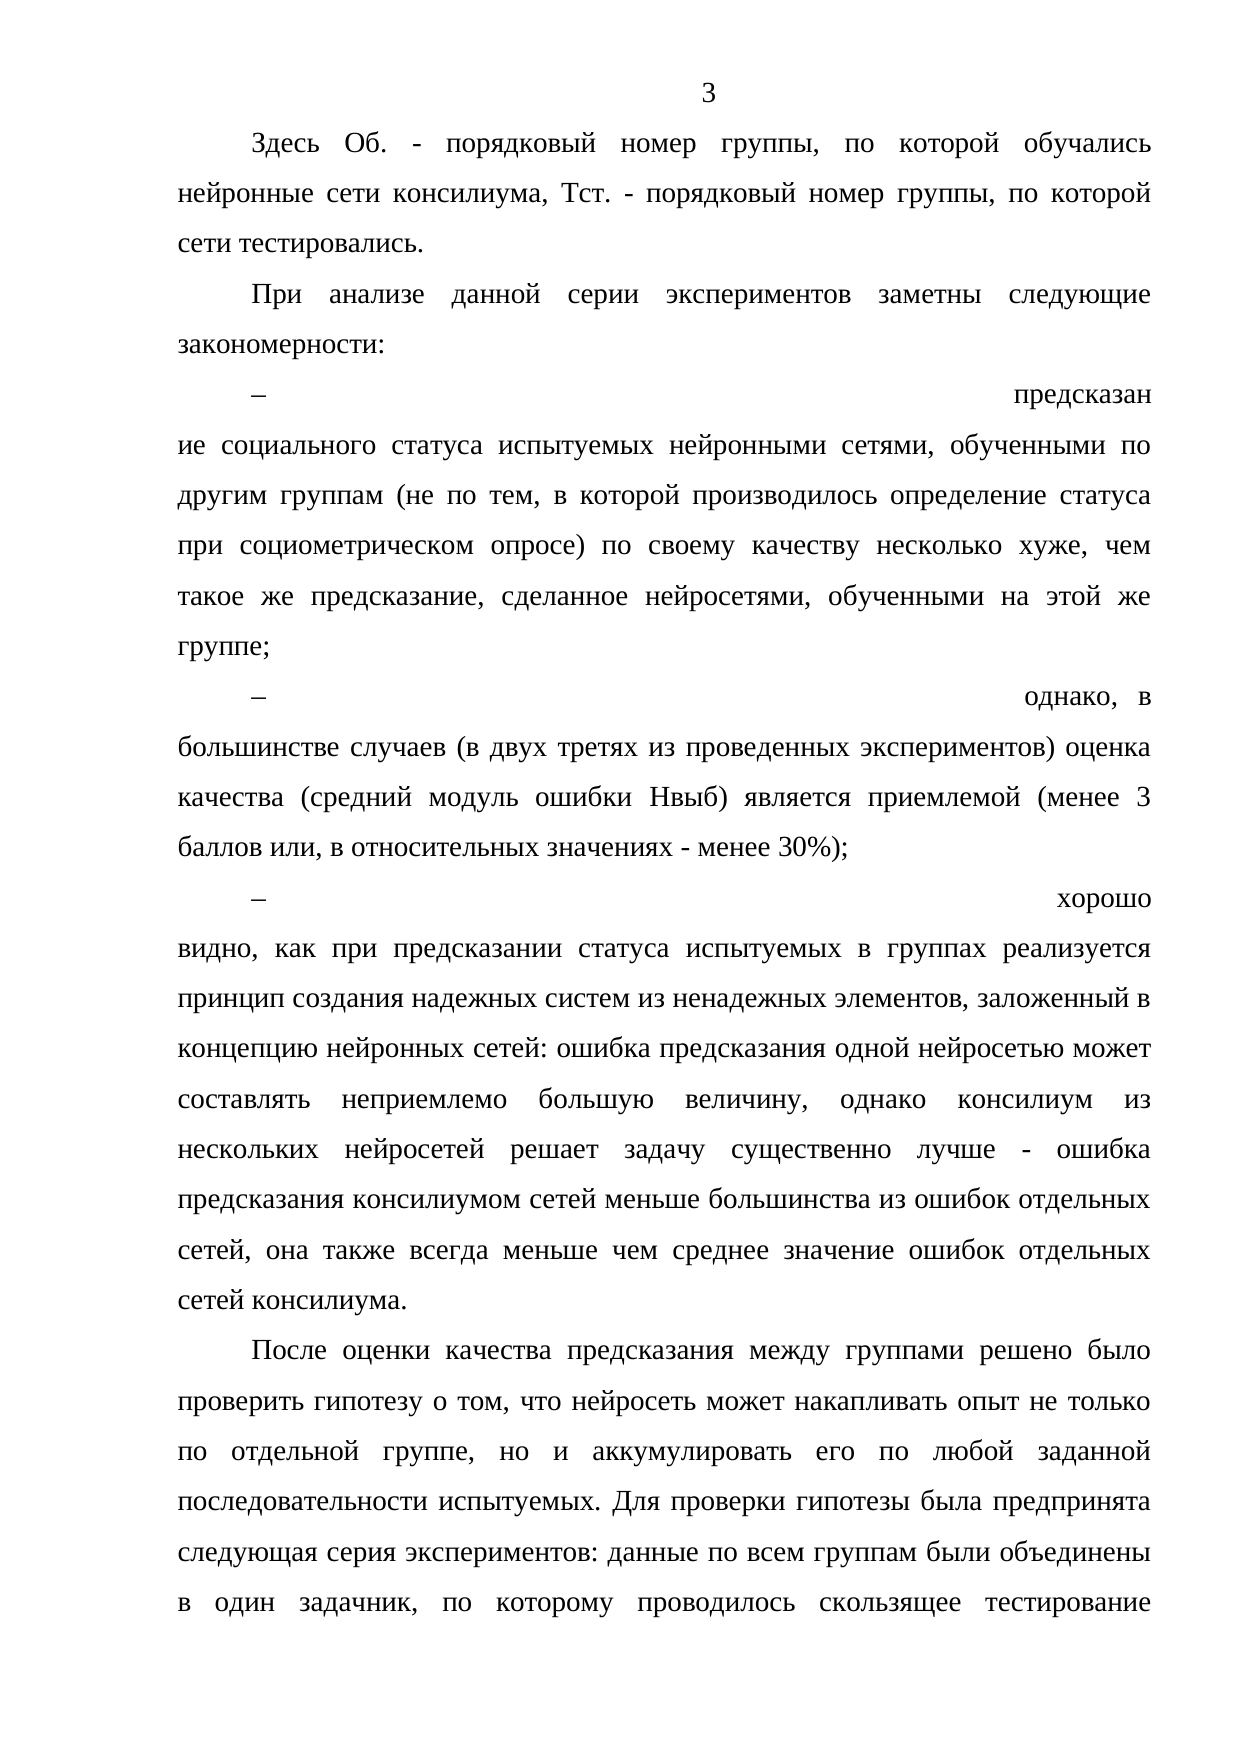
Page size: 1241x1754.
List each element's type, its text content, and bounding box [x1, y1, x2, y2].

text Здесь Об. - порядковый номер группы, по которой обучались нейронные сети консилиума, Тст. - порядковый номер группы, по которой сети тестировались. [177, 125, 1152, 259]
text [177, 1333, 1152, 1618]
list хорошо видно, как при предсказании статуса испытуемых в группах реализуется принцип создания надежных систем из ненадежных элементов, заложенный в концепцию нейронных сетей: ошибка предсказания одной нейросетью может составлять неприемлемо большую величину, однако консилиум из нескольких нейросетей решает задачу существенно лучше - ошибка предсказания консилиумом сетей меньше большинства из ошибок отдельных сетей, она также всегда меньше чем среднее значение ошибок отдельных сетей консилиума. [177, 880, 1152, 1316]
list предсказание социального статуса испытуемых нейронными сетями, обученными по другим группам (не по тем, в которой производилось определение статуса при социометрическом опросе) по своему качеству несколько хуже, чем такое же предсказание, сделанное нейросетями, обученными на этой же группе; [177, 377, 1152, 662]
list однако, в большинстве случаев (в двух третях из проведенных экспериментов) оценка качества (средний модуль ошибки Hвыб) является приемлемой (менее 3 баллов или, в относительных значениях - менее 30%); [177, 679, 1152, 863]
text При анализе данной серии экспериментов заметны следующие закономерности: [177, 276, 1152, 360]
